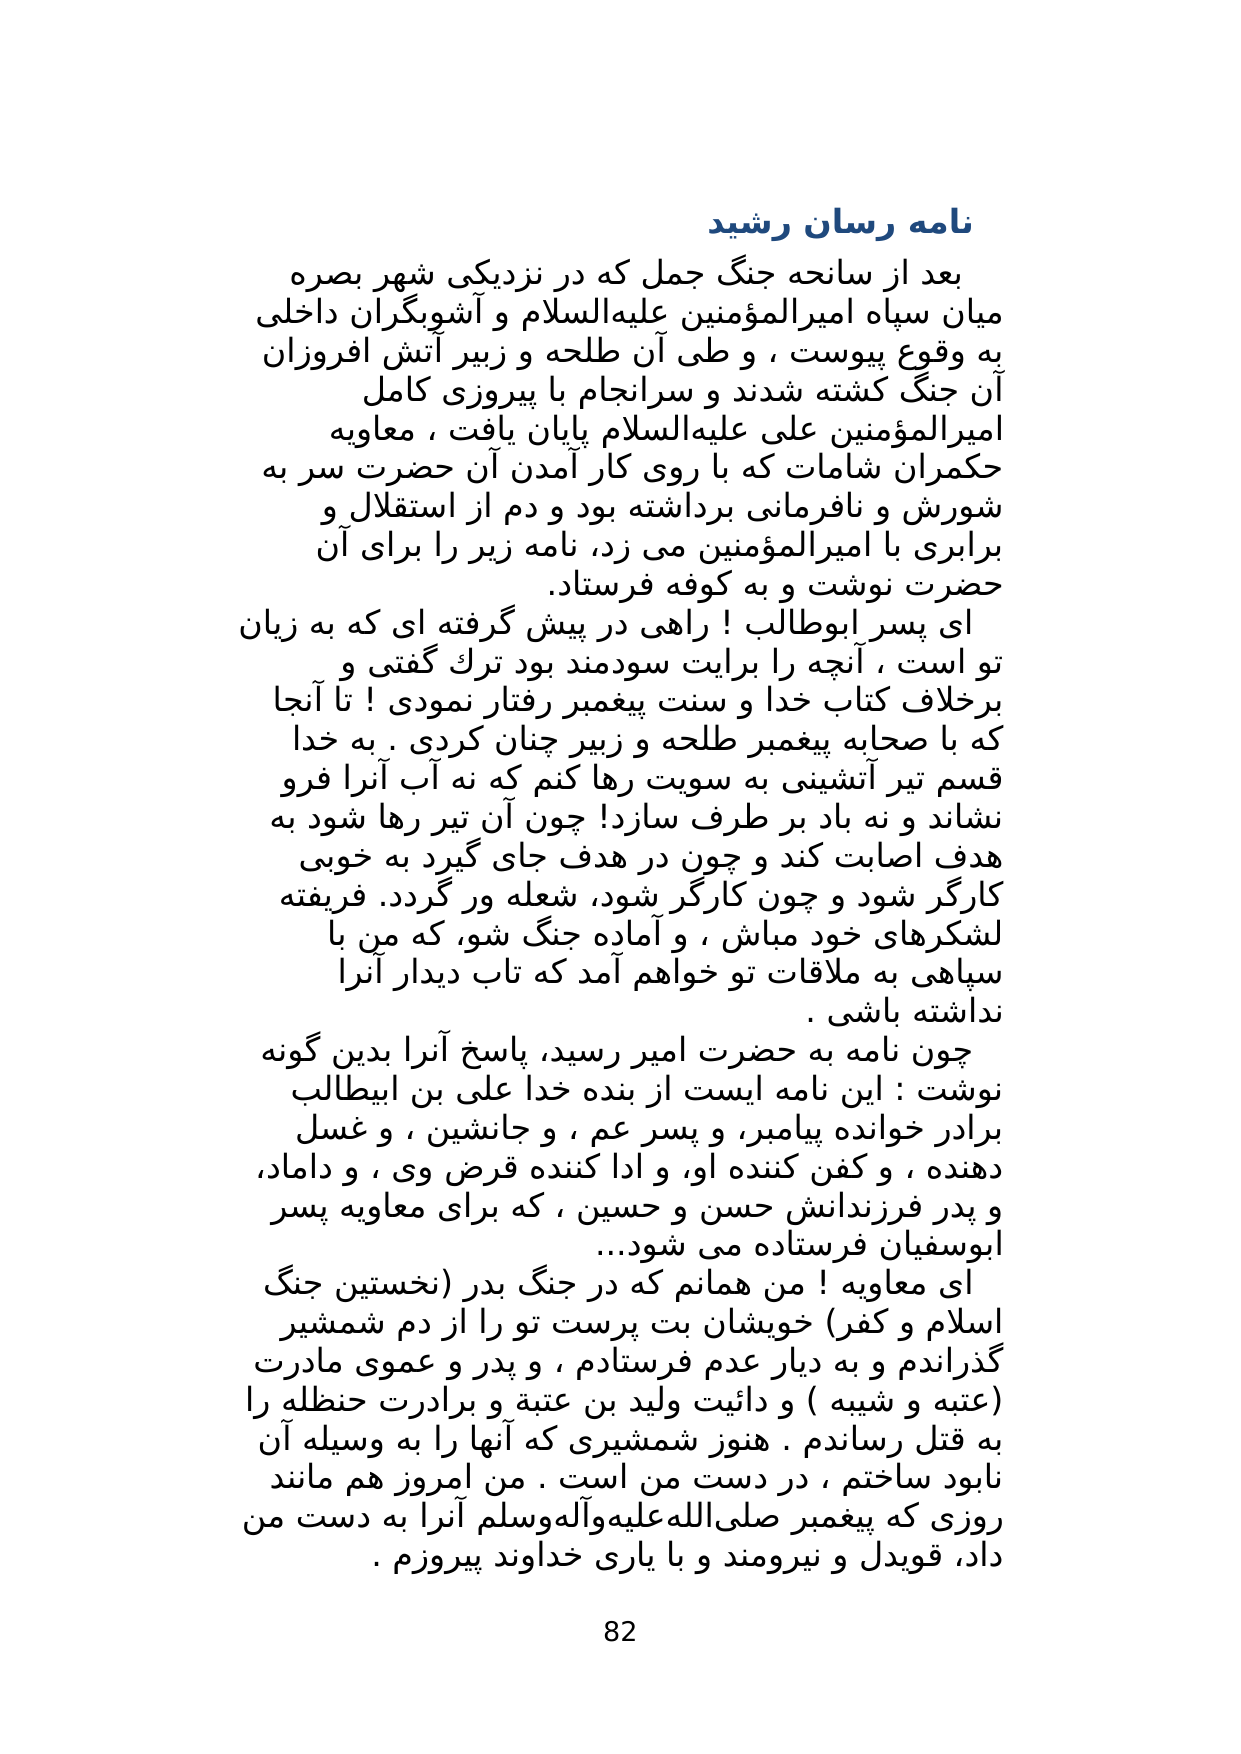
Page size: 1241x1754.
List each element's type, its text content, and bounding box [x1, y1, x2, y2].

subtitle نامه رسان رشيد [236, 202, 1004, 241]
text اى معاويه ! من همانم كه در جنگ بدر (نخستين جنگ اسلام و كفر) خويشان بت پرست تو را از دم شمشير گذراندم و به ديار عدم فرستادم ، و پدر و عموى مادرت (عتبه و شيبه ) و دائيت وليد بن عتبة و برادرت حنظله را به قتل رساندم . هنوز شمشيرى كه آنها را به وسيله آن نابود ساختم ، در دست من است . من امروز هم مانند روزى كه پيغمبر صلى‌الله‌عليه‌وآله‌وسلم آنرا به دست من داد، قويدل و نيرومند و با يارى خداوند پيروزم . [236, 1264, 1004, 1574]
text بعد از سانحه جنگ جمل كه در نزديكى شهر بصره ميان سپاه اميرالمؤمنين عليه‌السلام و آشوبگران داخلى به وقوع پيوست ، و طى آن طلحه و زبير آتش افروزان آن جنگ كشته شدند و سرانجام با پيروزى كامل اميرالمؤمنين على عليه‌السلام پايان يافت ، معاويه حكمران شامات كه با روى كار آمدن آن حضرت سر به شورش و نافرمانى برداشته بود و دم از استقلال و برابرى با اميرالمؤمنين مى زد، نامه زير را براى آن حضرت نوشت و به كوفه فرستاد. [236, 253, 1004, 603]
text چون نامه به حضرت امير رسيد، پاسخ آنرا بدين گونه نوشت : اين نامه ايست از بنده خدا على بن ابيطالب برادر خوانده پيامبر، و پسر عم ، و جانشين ، و غسل دهنده ، و كفن كننده او، و ادا كننده قرض وى ، و داماد، و پدر فرزندانش حسن و حسين ، كه براى معاويه پسر ابوسفيان فرستاده مى شود... [236, 1031, 1004, 1264]
text اى پسر ابوطالب ! راهى در پيش گرفته اى كه به زيان تو است ، آنچه را برايت سودمند بود ترك گفتى و برخلاف كتاب خدا و سنت پيغمبر رفتار نمودى ! تا آنجا كه با صحابه پيغمبر طلحه و زبير چنان كردى . به خدا قسم تير آتشينى به سويت رها كنم كه نه آب آنرا فرو نشاند و نه باد بر طرف سازد! چون آن تير رها شود به هدف اصابت كند و چون در هدف جاى گيرد به خوبى كارگر شود و چون كارگر شود، شعله ور گردد. فريفته لشكرهاى خود مباش ، و آماده جنگ شو، كه من با سپاهى به ملاقات تو خواهم آمد كه تاب ديدار آنرا نداشته باشى . [236, 603, 1004, 1031]
